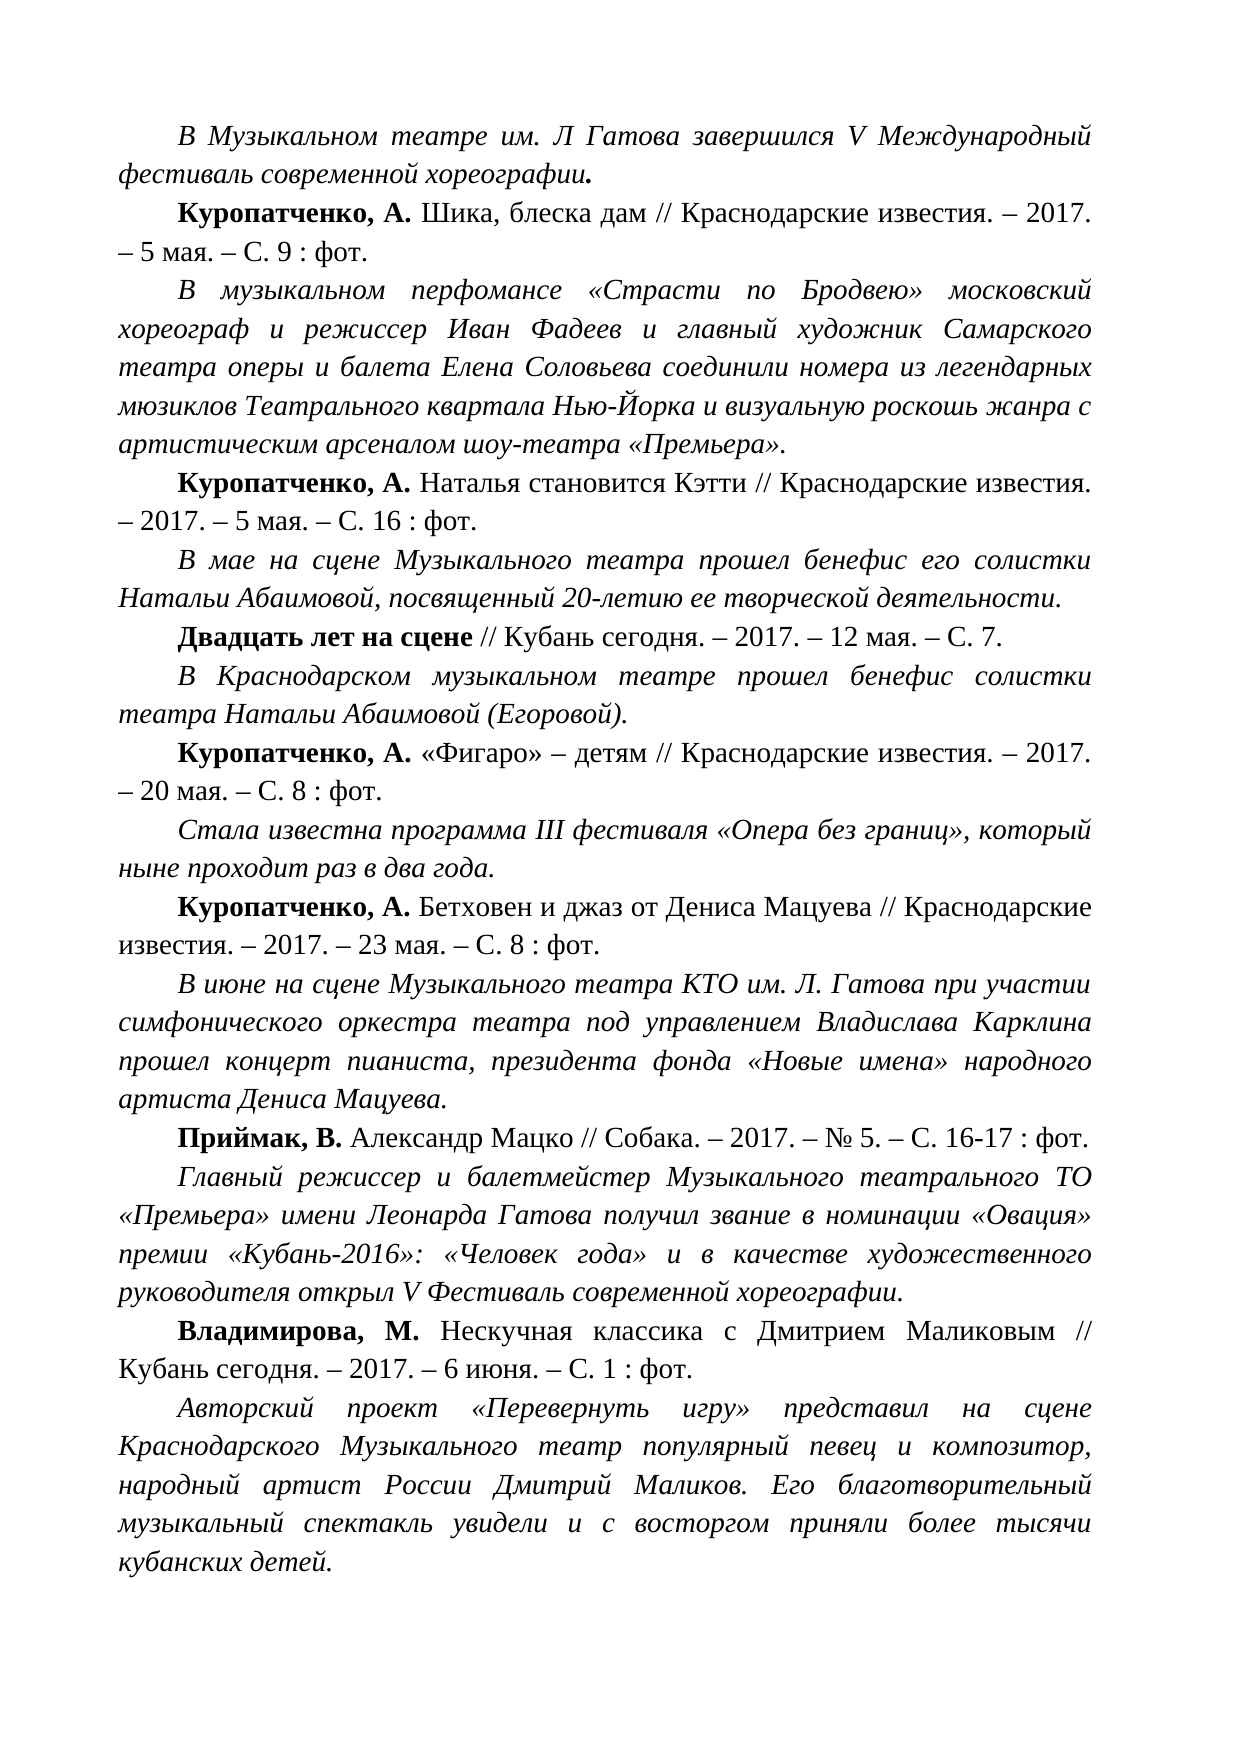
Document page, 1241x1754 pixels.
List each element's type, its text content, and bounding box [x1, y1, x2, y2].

text Стала известна программа III фестиваля «Опера без границ», который ныне проходит раз в два года. [118, 812, 1092, 884]
text В Краснодарском музыкальном театре прошел бенефис солистки театра Натальи Абаимовой (Егоровой). [118, 658, 1092, 730]
text В музыкальном перфомансе «Страсти по Бродвею» московский хореограф и режиссер Иван Фадеев и главный художник Самарского театра оперы и балета Елена Соловьева соединили номера из легендарных мюзиклов Театрального квартала Нью-Йорка и визуальную роскошь жанра с артистическим арсеналом шоу-театра «Премьера». [118, 272, 1092, 460]
text Владимирова, М. Нескучная классика с Дмитрием Маликовым // Кубань сегодня. – 2017. – 6 июня. – С. 1 : фот. [118, 1313, 1092, 1385]
text Куропатченко, А. Шика, блеска дам // Краснодарские известия. – 2017. – 5 мая. – С. 9 : фот. [118, 195, 1092, 267]
text В июне на сцене Музыкального театра КТО им. Л. Гатова при участии симфонического оркестра театра под управлением Владислава Карклина прошел концерт пианиста, президента фонда «Новые имена» народного артиста Дениса Мацуева. [118, 966, 1092, 1115]
text Куропатченко, А. Бетховен и джаз от Дениса Мацуева // Краснодарские известия. – 2017. – 23 мая. – С. 8 : фот. [118, 889, 1092, 961]
text Приймак, В. Александр Мацко // Собака. – 2017. – № 5. – С. 16-17 : фот. [118, 1120, 1092, 1154]
text Авторский проект «Перевернуть игру» представил на сцене Краснодарского Музыкального театр популярный певец и композитор, народный артист России Дмитрий Маликов. Его благотворительный музыкальный спектакль увидели и с восторгом приняли более тысячи кубанских детей. [118, 1390, 1092, 1578]
text Куропатченко, А. «Фигаро» – детям // Краснодарские известия. – 2017. – 20 мая. – С. 8 : фот. [118, 735, 1092, 807]
text В Музыкальном театре им. Л Гатова завершился V Международный фестиваль современной хореографии. [118, 118, 1092, 190]
text Двадцать лет на сцене // Кубань сегодня. – 2017. – 12 мая. – С. 7. [118, 619, 1092, 653]
text Куропатченко, А. Наталья становится Кэтти // Краснодарские известия. – 2017. – 5 мая. – С. 16 : фот. [118, 465, 1092, 537]
text Главный режиссер и балетмейстер Музыкального театрального ТО «Премьера» имени Леонарда Гатова получил звание в номинации «Овация» премии «Кубань-2016»: «Человек года» и в качестве художественного руководителя открыл V Фестиваль современной хореографии. [118, 1159, 1092, 1308]
text В мае на сцене Музыкального театра прошел бенефис его солистки Натальи Абаимовой, посвященный 20-летию ее творческой деятельности. [118, 542, 1092, 614]
